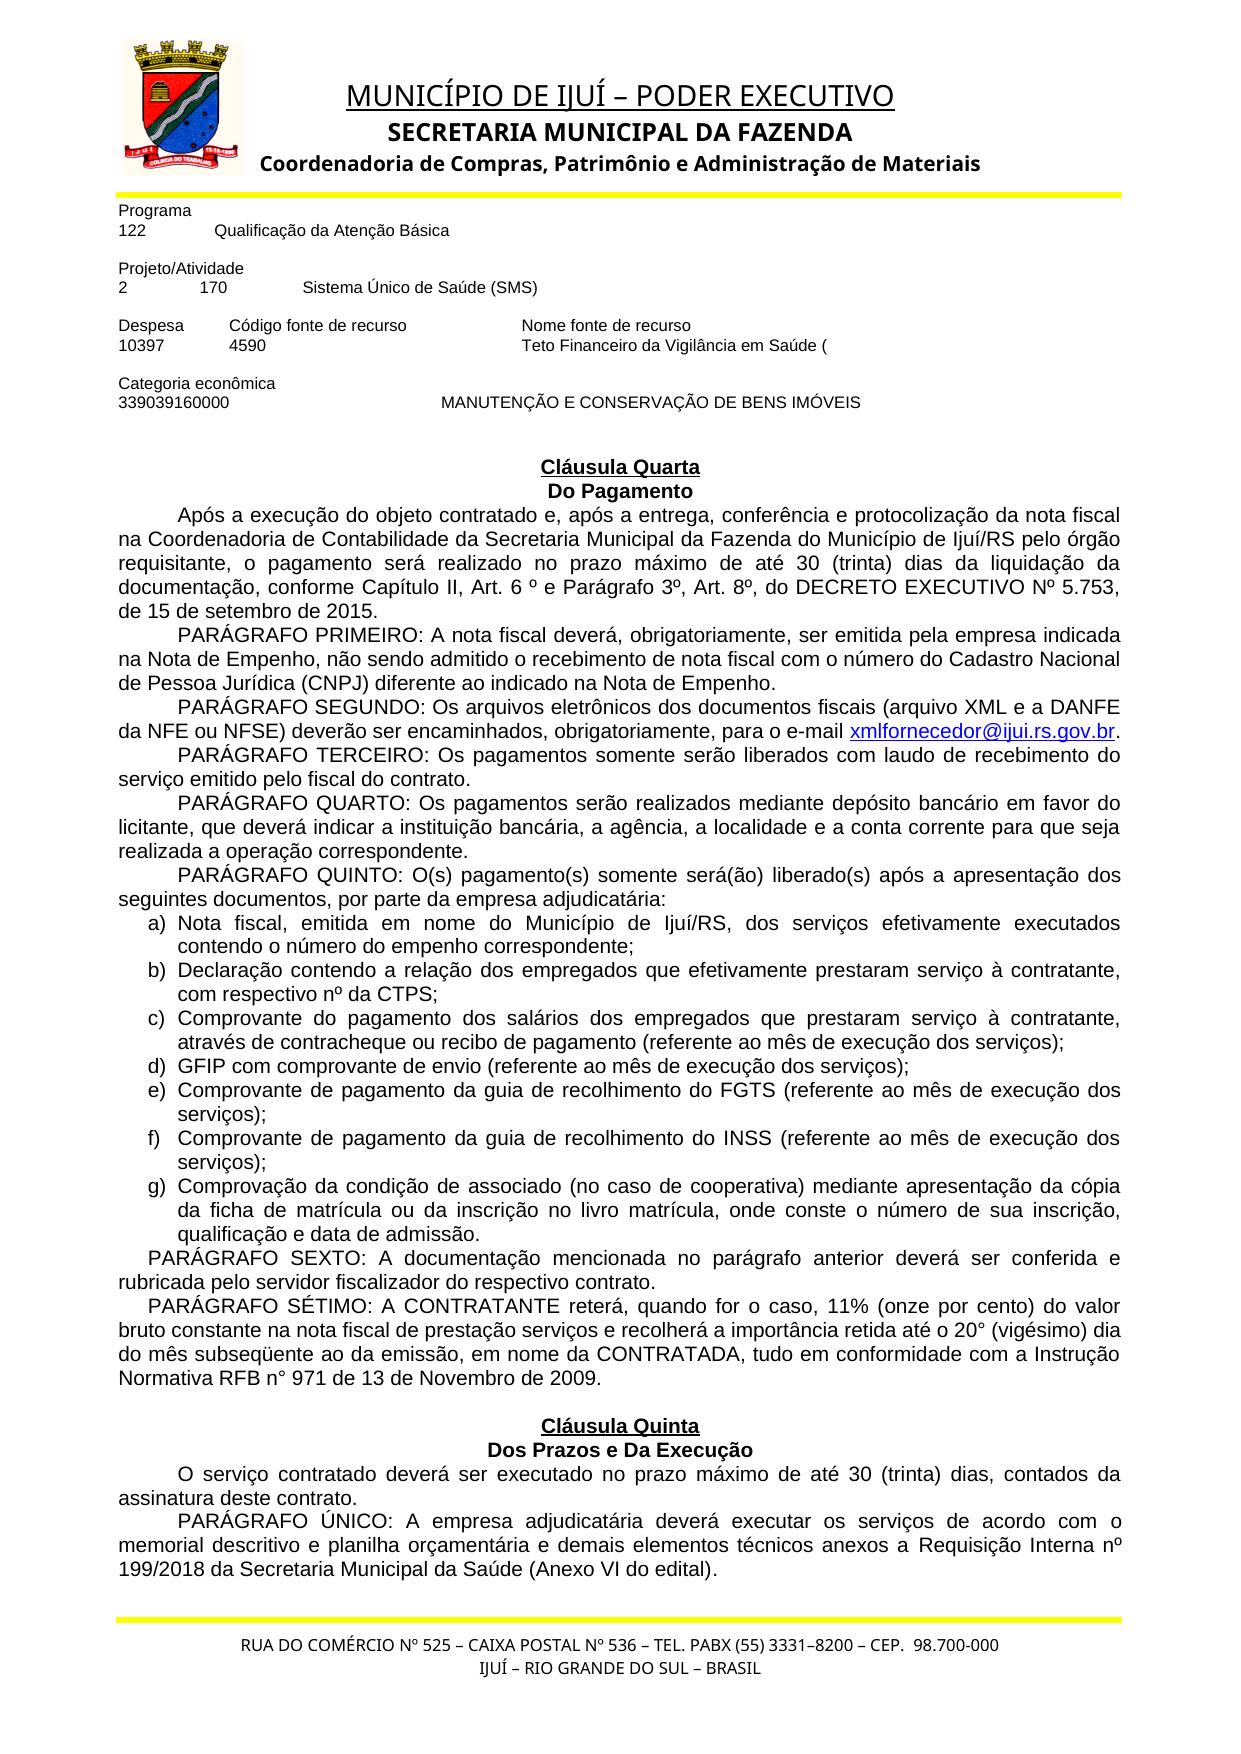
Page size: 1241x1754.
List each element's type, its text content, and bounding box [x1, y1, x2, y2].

text Dos Prazos e Da Execução [118, 1437, 1122, 1461]
list Nota fiscal, emitida em nome do Município de Ijuí/RS, dos serviços efetivamente executados contendo o número do empenho correspondente; [148, 910, 1122, 958]
table_header Projeto/Atividade [111, 259, 1152, 278]
list Comprovante de pagamento da guia de recolhimento do FGTS (referente ao mês de execução dos serviços); [148, 1078, 1122, 1126]
table_header Categoria econômica [111, 374, 1152, 393]
list Comprovante de pagamento da guia de recolhimento do INSS (referente ao mês de execução dos serviços); [148, 1126, 1122, 1174]
list Comprovação da condição de associado (no caso de cooperativa) mediante apresentação da cópia da ficha de matrícula ou da inscrição no livro matrícula, onde conste o número de sua inscrição, qualificação e data de admissão. [148, 1174, 1122, 1246]
text Do Pagamento [118, 479, 1122, 503]
table_cell 2 [111, 278, 192, 316]
text Cláusula Quinta [118, 1413, 1122, 1437]
table_cell 122 [111, 220, 207, 239]
table_cell MANUTENÇÃO E CONSERVAÇÃO DE BENS IMÓVEIS [434, 393, 1152, 412]
text PARÁGRAFO SEGUNDO: Os arquivos eletrônicos dos documentos fiscais (arquivo XML e a DANFE da NFE ou NFSE) deverão ser encaminhados, obrigatoriamente, para o e-mail xmlfornecedor@ijui.rs.gov.br. [118, 695, 1122, 743]
text O serviço contratado deverá ser executado no prazo máximo de até 30 (trinta) dias, contados da assinatura deste contrato. [118, 1461, 1122, 1509]
text PARÁGRAFO TERCEIRO: Os pagamentos somente serão liberados com laudo de recebimento do serviço emitido pelo fiscal do contrato. [118, 743, 1122, 791]
table_cell 4590 [222, 335, 514, 354]
text PARÁGRAFO ÚNICO: A empresa adjudicatária deverá executar os serviços de acordo com o memorial descritivo e planilha orçamentária e demais elementos técnicos anexos a Requisição Interna nº 199/2018 da Secretaria Municipal da Saúde (Anexo VI do edital). [118, 1509, 1122, 1581]
table_cell Código fonte de recurso [222, 316, 514, 335]
text PARÁGRAFO PRIMEIRO: A nota fiscal deverá, obrigatoriamente, ser emitida pela empresa indicada na Nota de Empenho, não sendo admitido o recebimento de nota fiscal com o número do Cadastro Nacional de Pessoa Jurídica (CNPJ) diferente ao indicado na Nota de Empenho. [118, 623, 1122, 695]
table_cell 339039160000 [111, 393, 433, 412]
table_header Programa [111, 201, 1152, 220]
table_cell Sistema Único de Saúde (SMS) [295, 278, 1152, 316]
table_cell Nome fonte de recurso [514, 316, 1152, 335]
text Após a execução do objeto contratado e, após a entrega, conferência e protocolização da nota fiscal na Coordenadoria de Contabilidade da Secretaria Municipal da Fazenda do Município de Ijuí/RS pelo órgão requisitante, o pagamento será realizado no prazo máximo de até 30 (trinta) dias da liquidação da documentação, conforme Capítulo II, Art. 6 º e Parágrafo 3º, Art. 8º, do DECRETO EXECUTIVO Nº 5.753, de 15 de setembro de 2015. [118, 503, 1122, 623]
table_cell Qualificação da Atenção Básica [207, 220, 1152, 239]
text PARÁGRAFO QUINTO: O(s) pagamento(s) somente será(ão) liberado(s) após a apresentação dos seguintes documentos, por parte da empresa adjudicatária: [118, 862, 1122, 910]
list Comprovante do pagamento dos salários dos empregados que prestaram serviço à contratante, através de contracheque ou recibo de pagamento (referente ao mês de execução dos serviços); [148, 1006, 1122, 1054]
list Declaração contendo a relação dos empregados que efetivamente prestaram serviço à contratante, com respectivo nº da CTPS; [148, 958, 1122, 1006]
text PARÁGRAFO QUARTO: Os pagamentos serão realizados mediante depósito bancário em favor do licitante, que deverá indicar a instituição bancária, a agência, a localidade e a conta corrente para que seja realizada a operação correspondente. [118, 791, 1122, 862]
table_cell Teto Financeiro da Vigilância em Saúde ( [514, 335, 1152, 354]
text PARÁGRAFO SEXTO: A documentação mencionada no parágrafo anterior deverá ser conferida e rubricada pelo servidor fiscalizador do respectivo contrato. [118, 1246, 1122, 1294]
picture [122, 39, 243, 175]
table_cell 10397 [111, 335, 222, 354]
table_cell 170 [192, 278, 295, 316]
table_cell Despesa [111, 316, 222, 335]
list GFIP com comprovante de envio (referente ao mês de execução dos serviços); [148, 1054, 1122, 1078]
text PARÁGRAFO SÉTIMO: A CONTRATANTE reterá, quando for o caso, 11% (onze por cento) do valor bruto constante na nota fiscal de prestação serviços e recolherá a importância retida até o 20° (vigésimo) dia do mês subseqüente ao da emissão, em nome da CONTRATADA, tudo em conformidade com a Instrução Normativa RFB n° 971 de 13 de Novembro de 2009. [118, 1294, 1122, 1389]
text Cláusula Quarta [118, 455, 1122, 479]
